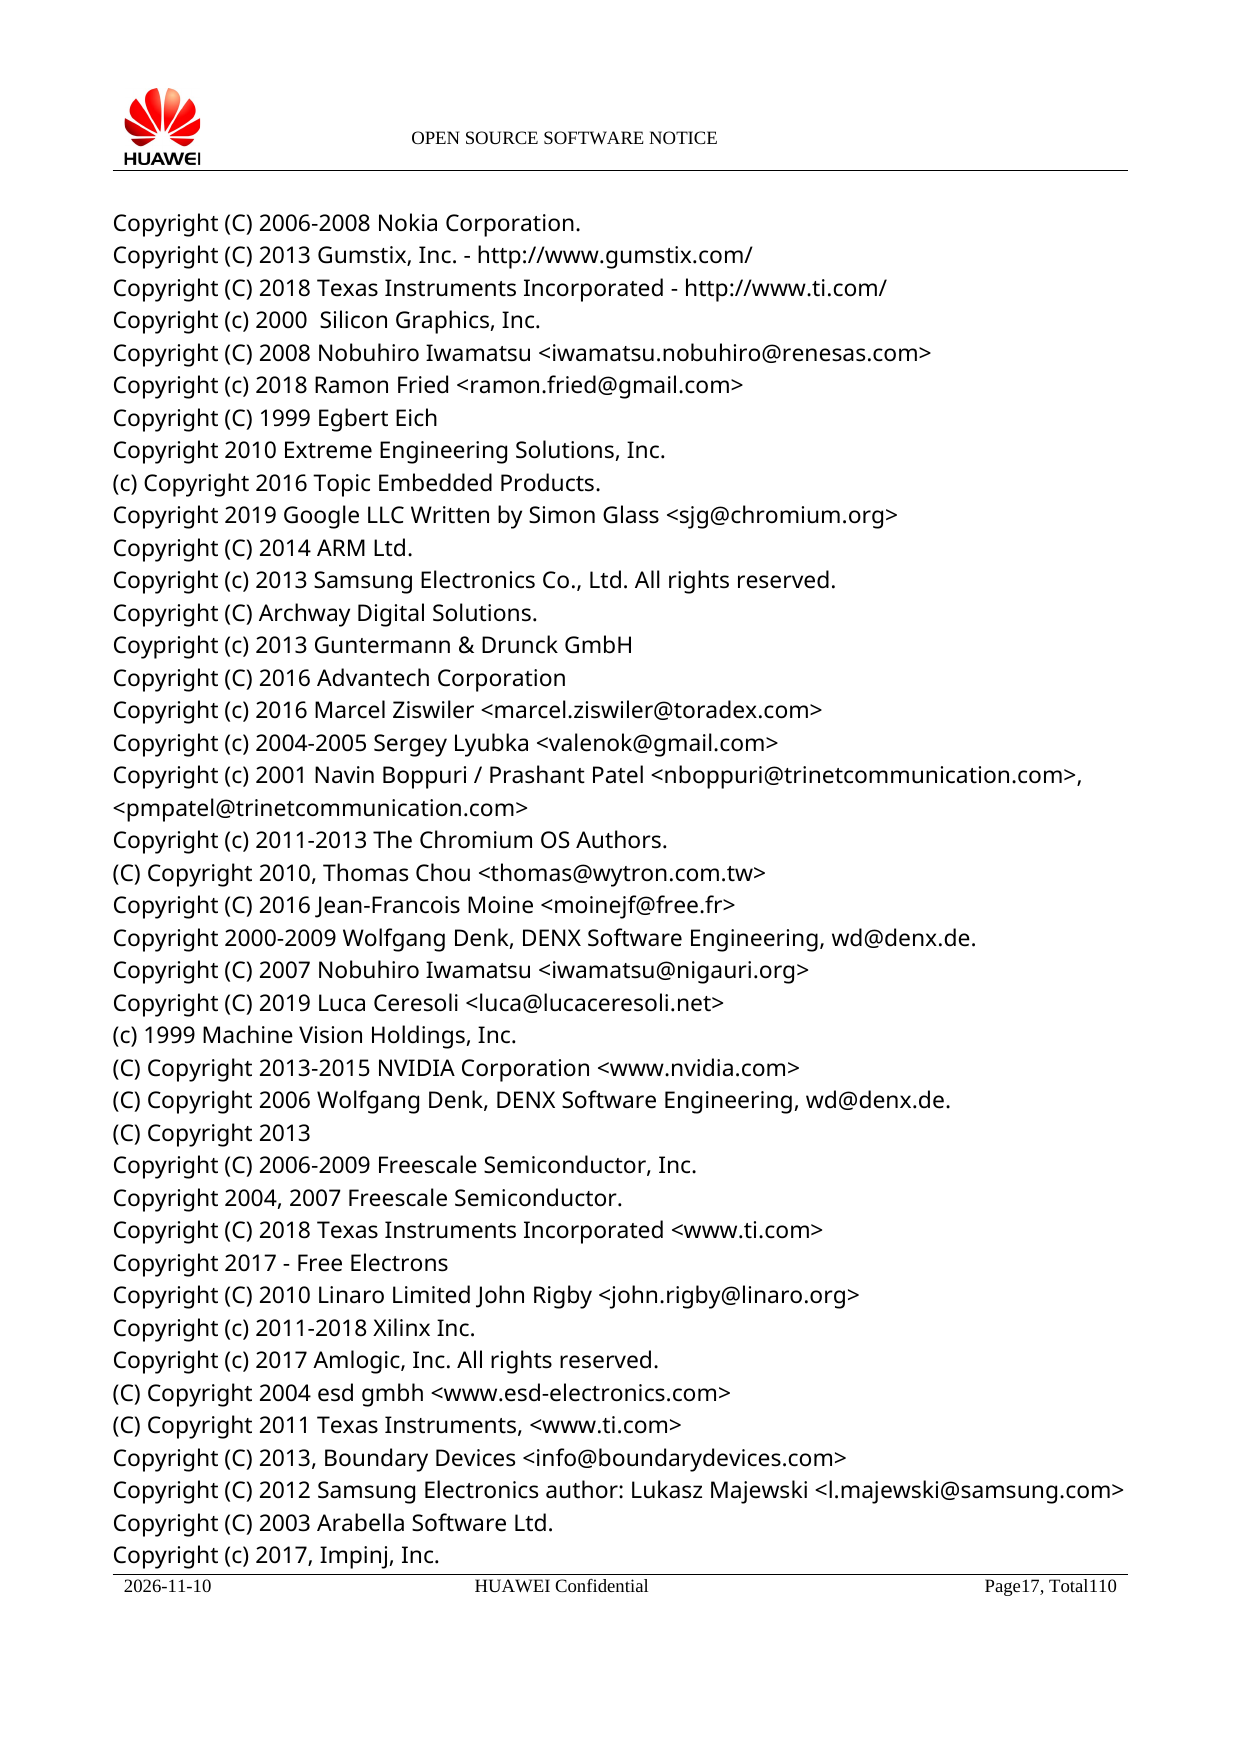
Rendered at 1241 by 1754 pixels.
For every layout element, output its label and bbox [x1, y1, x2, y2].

picture [124, 88, 201, 165]
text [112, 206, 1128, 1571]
